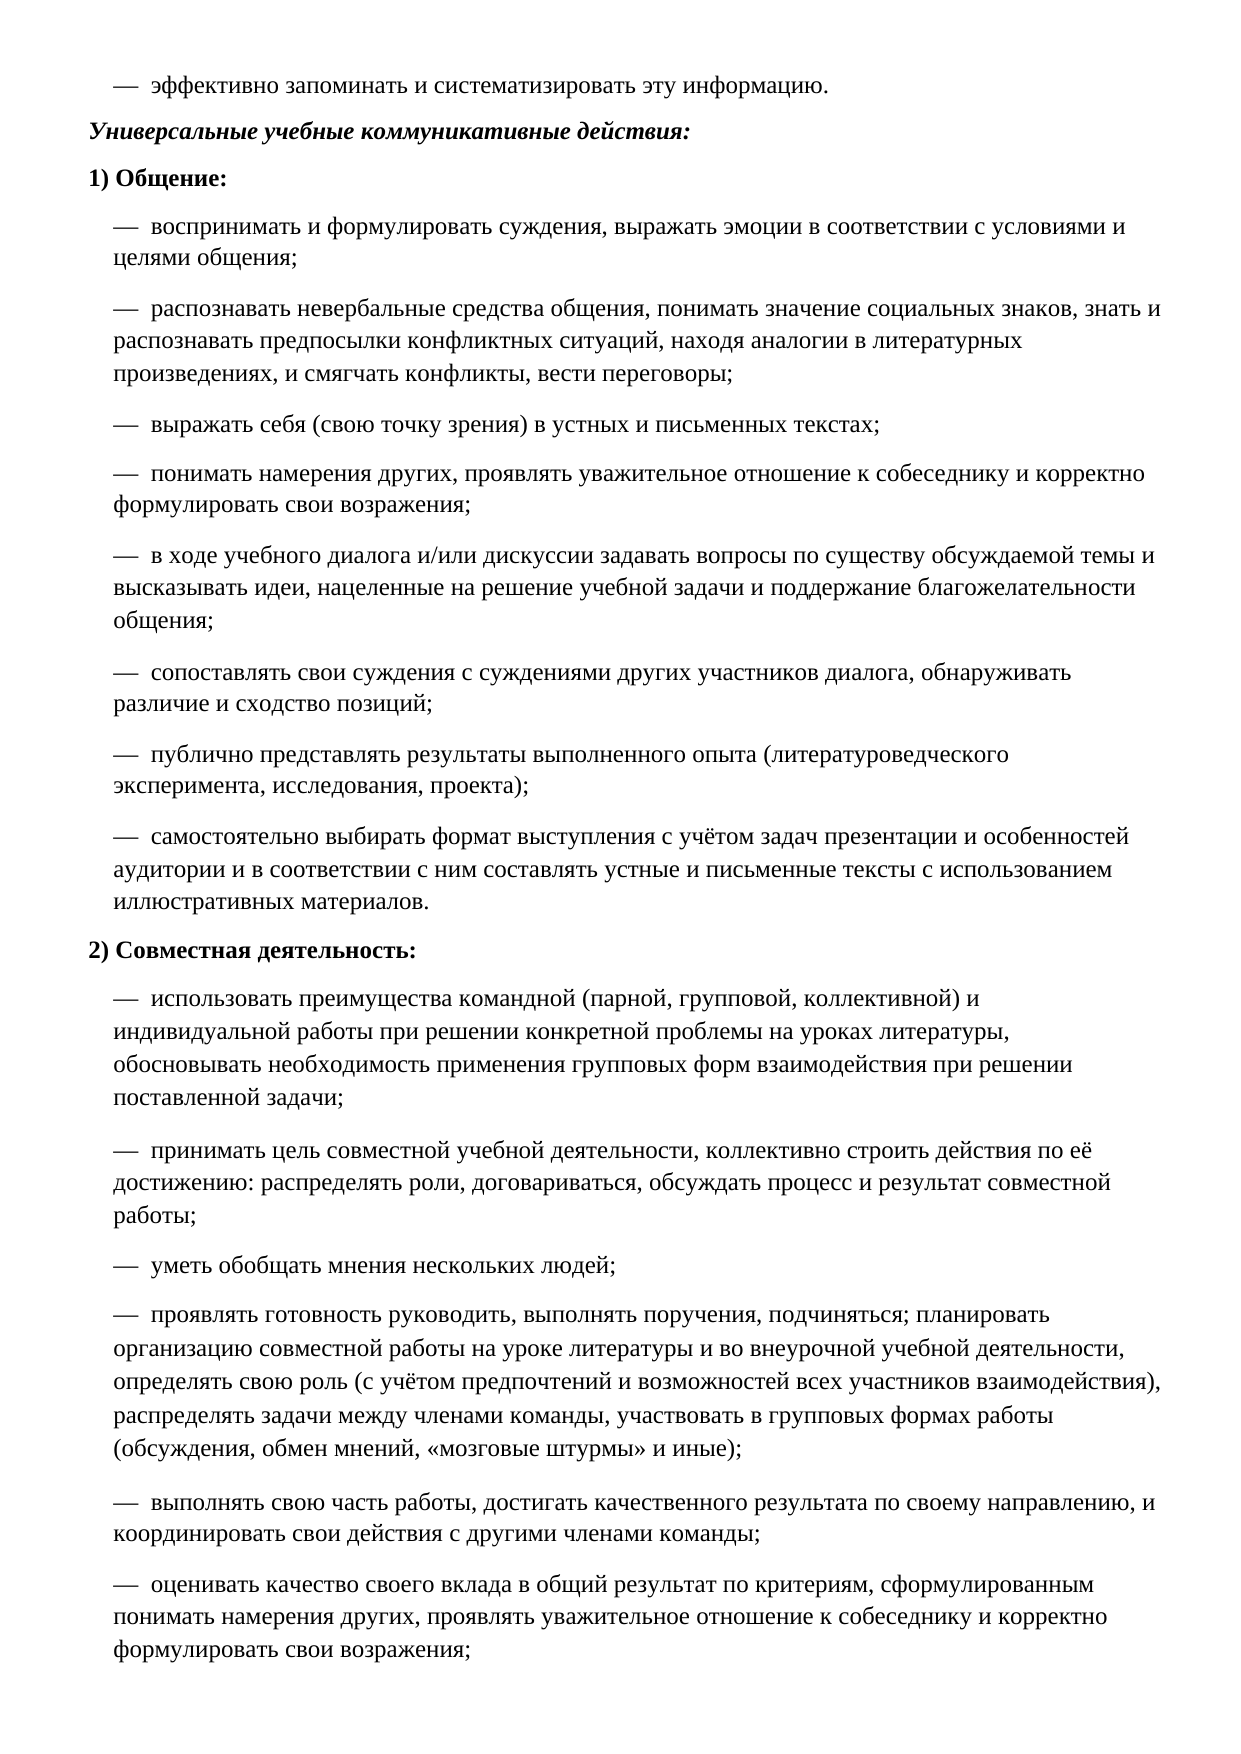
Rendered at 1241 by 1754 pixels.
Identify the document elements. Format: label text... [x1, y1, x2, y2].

text — использовать преимущества командной (парной, групповой, коллективной) и индивидуальной работы при решении конкретной проблемы на уроках литературы, обосновывать необходимость применения групповых форм взаимодействия при решении поставленной задачи; [113, 983, 1074, 1111]
text 1) Общение: [88, 165, 1164, 192]
text — выполнять свою часть работы, достигать качественного результата по своему направлению, и координировать свои действия с другими членами команды; [113, 1487, 1164, 1547]
text — понимать намерения других, проявлять уважительное отношение к собеседнику и корректно формулировать свои возражения; [113, 458, 1149, 518]
text — выражать себя (свою точку зрения) в устных и письменных текстах; [113, 410, 1164, 438]
text — уметь обобщать мнения нескольких людей; [113, 1252, 1164, 1279]
text — воспринимать и формулировать суждения, выражать эмоции в соответствии с условиями и целями общения; [113, 211, 1134, 271]
text — в ходе учебного диалога и/или дискуссии задавать вопросы по существу обсуждаемой темы и высказывать идеи, нацеленные на решение учебной задачи и поддержание благожелательности общения; [113, 540, 1164, 633]
text — эффективно запоминать и систематизировать эту информацию. [113, 72, 1164, 99]
text — самостоятельно выбирать формат выступления с учётом задач презентации и особенностей аудитории и в соответствии с ним составлять устные и письменные тексты с использованием иллюстративных материалов. [113, 821, 1134, 915]
text — оценивать качество своего вклада в общий результат по критериям, сформулированным понимать намерения других, проявлять уважительное отношение к собеседнику и корректно формулировать свои возражения; [113, 1569, 1119, 1662]
text Универсальные учебные коммуникативные действия: [88, 118, 1164, 145]
text — сопоставлять свои суждения с суждениями других участников диалога, обнаруживать различие и сходство позиций; [113, 657, 1074, 717]
text — принимать цель совместной учебной деятельности, коллективно строить действия по её достижению: распределять роли, договариваться, обсуждать процесс и результат совместной работы; [113, 1135, 1119, 1229]
text 2) Совместная деятельность: [88, 937, 1164, 964]
text — проявлять готовность руководить, выполнять поручения, подчиняться; планировать организацию совместной работы на уроке литературы и во внеурочной учебной деятельности, определять свою роль (с учётом предпочтений и возможностей всех участников взаимодействия), распределять задачи между членами команды, участвовать в групповых формах работы (обсуждения, обмен мнений, «мозговые штурмы» и иные); [113, 1299, 1164, 1462]
text — распознавать невербальные средства общения, понимать значение социальных знаков, знать и распознавать предпосылки конфликтных ситуаций, находя аналогии в литературных произведениях, и смягчать конфликты, вести переговоры; [113, 293, 1164, 387]
text — публично представлять результаты выполненного опыта (литературоведческого эксперимента, исследования, проекта); [113, 739, 1014, 799]
